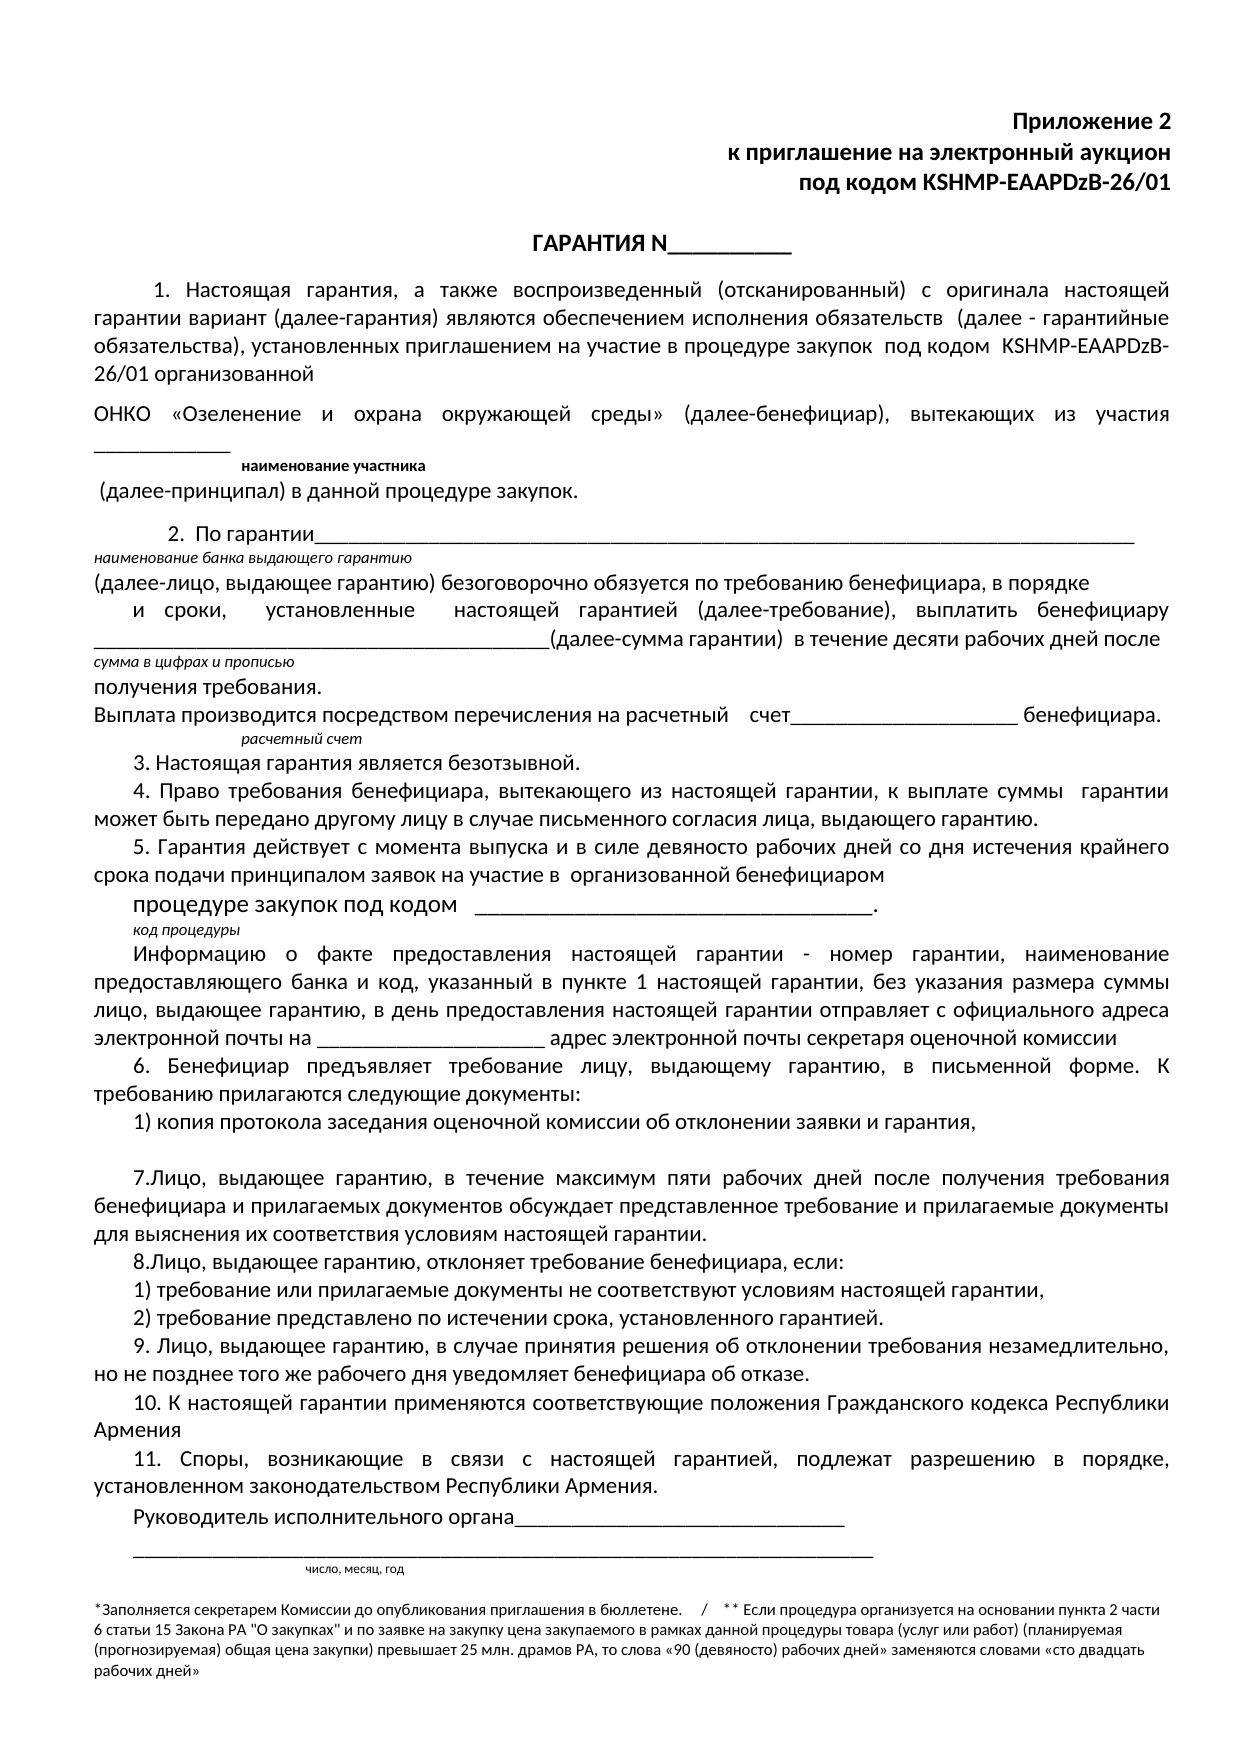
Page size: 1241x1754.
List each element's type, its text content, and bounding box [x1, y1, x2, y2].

text процедуре закупок под кодом ________________________________. [94, 888, 1171, 919]
text Приложение 2 [94, 106, 1171, 136]
text Выплата производится посредством перечисления на расчетный счет____________________ бенефициара. [94, 700, 1171, 728]
text и сроки, установленные настоящей гарантией (далее-требование), выплатить бенефициару ________________________________________(далее-сумма гарантии) в течение десяти рабочих дней после [94, 596, 1171, 652]
text 3. Настоящая гарантия является безотзывной. [94, 748, 1171, 776]
text _________________________________________________________________ [94, 1533, 1171, 1561]
text расчетный счет [94, 728, 1171, 748]
text получения требования. [94, 672, 1171, 700]
text число, месяц, год [94, 1561, 1171, 1589]
text 1) требование или прилагаемые документы не соответствуют условиям настоящей гарантии, [94, 1276, 1171, 1303]
text 2. По гарантии________________________________________________________________________ [94, 519, 1171, 547]
text ГАРАНТИЯ N__________ [94, 228, 1171, 258]
text Руководитель исполнительного органа_____________________________ [94, 1502, 1171, 1530]
text наименование участника [94, 456, 1171, 476]
text 6. Бенефициар предъявляет требование лицу, выдающему гарантию, в письменной форме. К требованию прилагаются следующие документы: [94, 1051, 1171, 1107]
text (далее-лицо, выдающее гарантию) безоговорочно обязуется по требованию бенефициара, в порядке [94, 568, 1171, 596]
text *Заполняется секретарем Комиссии до опубликования приглашения в бюллетене. / ** Eсли процедура организуется на основании пункта 2 части 6 статьи 15 Закона РА "О закупках" и по заявке на закупку цена закупаемого в рамках данной процедуры товара (услуг или работ) (планируемая (прогнозируемая) общая цена закупки) превышает 25 млн. драмов РА, то слова «90 (девяносто) рабочих дней» заменяются словами «сто двадцать рабочих дней» [94, 1599, 1171, 1680]
text (далее-принципал) в данной процедуре закупок. [94, 476, 1171, 504]
text 2) требование представлено по истечении срока, установленного гарантией. [94, 1303, 1171, 1332]
text 1) копия протокола заседания оценочной комиссии об отклонении заявки и гарантия, [94, 1107, 1171, 1135]
text 1. Настоящая гарантия, а также воспроизведенный (отсканированный) с оригинала настоящей гарантии вариант (далее-гарантия) являются обеспечением исполнения обязательств (далее - гарантийные обязательства), установленных приглашением на участие в процедуре закупок под кодом KSHMP-EAAPDzB-26/01 организованной [94, 275, 1171, 387]
text 5. Гарантия действует с момента выпуска и в силе девяносто рабочих дней со дня истечения крайнего срока подачи принципалом заявок на участие в организованной бенефициаром [94, 832, 1171, 888]
text 8.Лицо, выдающее гарантию, отклоняет требование бенефициара, если: [94, 1247, 1171, 1276]
text 10. К настоящей гарантии применяются соответствующие положения Гражданского кодекса Республики Армения [94, 1388, 1171, 1444]
text Информацию о факте предоставления настоящей гарантии - номер гарантии, наименование предоставляющего банка и код, указанный в пункте 1 настоящей гарантии, без указания размера суммы лицо, выдающее гарантию, в день предоставления настоящей гарантии отправляет с официального адреса электронной почты на ____________________ адрес электронной почты секретаря оценочной комиссии [94, 939, 1171, 1051]
text 11. Споры, возникающие в связи с настоящей гарантией, подлежат разрешению в порядке, установленном законодательством Республики Армения. [94, 1444, 1171, 1500]
text ОНКО «Озеленение и охрана окружающей среды» (далее-бенефициар), вытекающих из участия ____________ [94, 399, 1171, 456]
text 9. Лицо, выдающее гарантию, в случае принятия решения об отклонении требования незамедлительно, но не позднее того же рабочего дня уведомляет бенефициара об отказе. [94, 1332, 1171, 1388]
text сумма в цифрах и прописью [94, 652, 1171, 672]
text код процедуры [94, 919, 1171, 939]
text 7.Лицо, выдающее гарантию, в течение максимум пяти рабочих дней после получения требования бенефициара и прилагаемых документов обсуждает представленное требование и прилагаемые документы для выяснения их соответствия условиям настоящей гарантии. [94, 1163, 1171, 1247]
text 4. Право требования бенефициара, вытекающего из настоящей гарантии, к выплате суммы гарантии может быть передано другому лицу в случае письменного согласия лица, выдающего гарантию. [94, 776, 1171, 832]
text под кодом KSHMP-EAAPDzB-26/01 [94, 167, 1171, 197]
text наименование банка выдающего гарантию [94, 547, 1171, 568]
text к приглашение на электронный аукцион [94, 136, 1171, 167]
